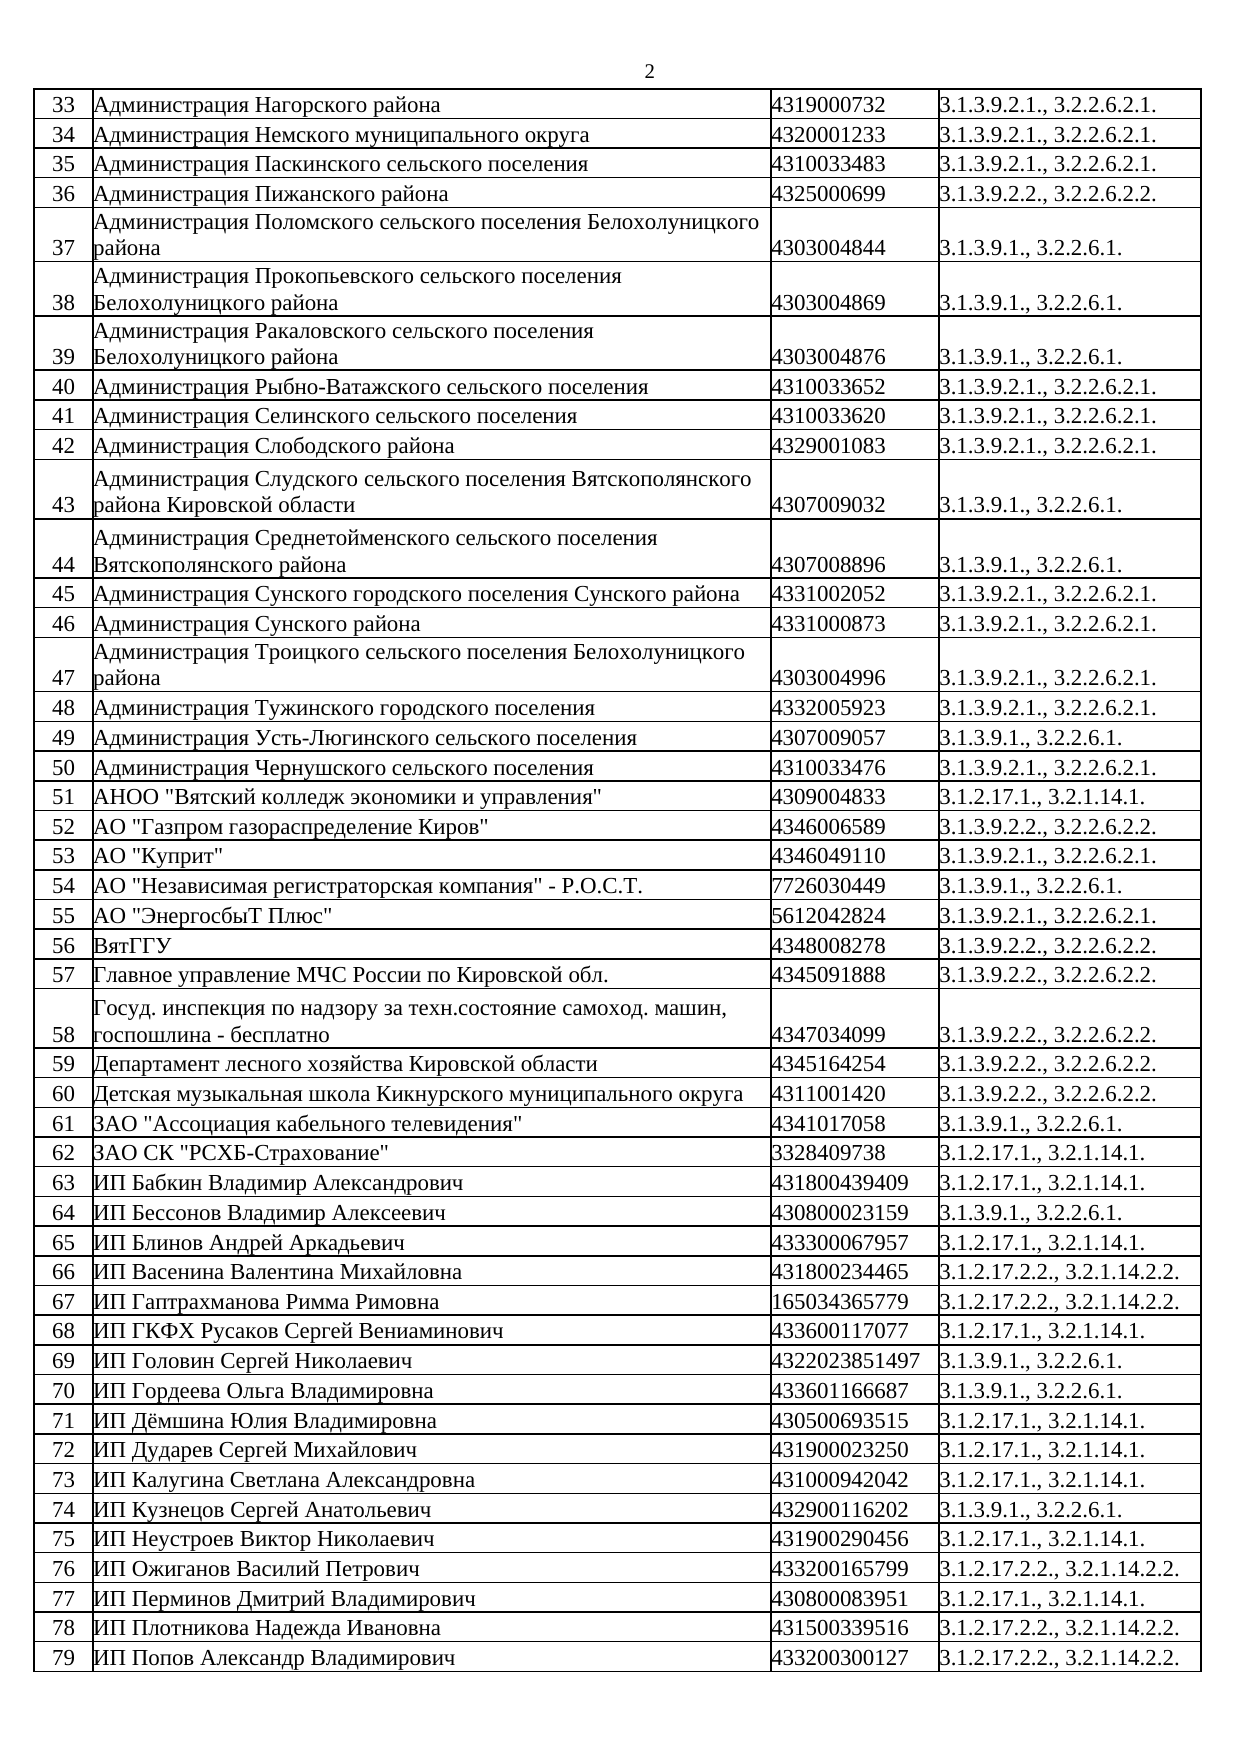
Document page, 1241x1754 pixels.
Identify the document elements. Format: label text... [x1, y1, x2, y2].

table_cell 3.1.3.9.2.2., 3.2.2.6.2.2. [940, 178, 1200, 207]
table_cell 3.1.2.17.2.2., 3.2.1.14.2.2. [940, 1613, 1200, 1641]
table_cell 3.1.3.9.2.1., 3.2.2.6.2.1. [940, 371, 1200, 399]
table_cell Администрация Нагорского района [94, 90, 770, 117]
table_cell 3.1.3.9.1., 3.2.2.6.1. [940, 460, 1200, 518]
table_cell 72 [35, 1435, 92, 1463]
table_cell 4325000699 [772, 178, 938, 207]
table_cell 61 [35, 1108, 92, 1136]
table_cell 433200165799 [772, 1553, 938, 1581]
table_cell 35 [35, 149, 92, 177]
table_cell ИП Бабкин Владимир Александрович [94, 1167, 770, 1196]
table_cell 3.1.3.9.1., 3.2.2.6.1. [940, 262, 1200, 315]
table_cell ИП Перминов Дмитрий Владимирович [94, 1583, 770, 1611]
table_cell 431000942042 [772, 1464, 938, 1492]
table_cell 3.1.3.9.1., 3.2.2.6.1. [940, 1346, 1200, 1374]
table_cell 3.1.3.9.1., 3.2.2.6.1. [940, 722, 1200, 750]
table_cell 3.1.2.17.1., 3.2.1.14.1. [940, 1464, 1200, 1492]
table_cell 51 [35, 782, 92, 809]
table_cell 3.1.3.9.2.2., 3.2.2.6.2.2. [940, 811, 1200, 839]
table_cell 60 [35, 1078, 92, 1106]
table_cell ИП Блинов Андрей Аркадьевич [94, 1227, 770, 1255]
table_cell 4341017058 [772, 1108, 938, 1136]
table_cell ИП Попов Александр Владимирович [94, 1642, 770, 1671]
table_cell ИП Гаптрахманова Римма Римовна [94, 1286, 770, 1314]
table_cell 4303004996 [772, 638, 938, 691]
table_cell 76 [35, 1553, 92, 1581]
table_cell 431500339516 [772, 1613, 938, 1641]
table_cell 4307009032 [772, 460, 938, 518]
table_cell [940, 90, 1200, 117]
table_cell 3328409738 [772, 1138, 938, 1166]
table_cell 67 [35, 1286, 92, 1314]
table_cell 3.1.3.9.1., 3.2.2.6.1. [940, 520, 1200, 577]
table_cell ВятГГУ [94, 930, 770, 958]
table_cell 69 [35, 1346, 92, 1374]
table_cell Администрация Поломского сельского поселения Белохолуницкого района [94, 208, 770, 261]
table_cell 55 [35, 900, 92, 928]
table_cell 64 [35, 1197, 92, 1225]
table_cell 54 [35, 871, 92, 899]
table_cell 39 [35, 317, 92, 369]
table_cell 3.1.2.17.1., 3.2.1.14.1. [940, 1583, 1200, 1611]
table_cell Департамент лесного хозяйства Кировской области [94, 1049, 770, 1077]
table_cell 4331002052 [772, 579, 938, 607]
table_cell 4303004869 [772, 262, 938, 315]
table_cell 433601166687 [772, 1375, 938, 1403]
table_cell АО "Куприт" [94, 841, 770, 869]
table_cell 433300067957 [772, 1227, 938, 1255]
table_cell 46 [35, 608, 92, 637]
table_cell 79 [35, 1642, 92, 1671]
table_cell 3.1.3.9.2.1., 3.2.2.6.2.1. [940, 579, 1200, 607]
table_cell ИП Дударев Сергей Михайлович [94, 1435, 770, 1463]
table_cell 4311001420 [772, 1078, 938, 1106]
table_cell 34 [35, 119, 92, 147]
table_cell Администрация Ракаловского сельского поселения Белохолуницкого района [94, 317, 770, 369]
table_cell 3.1.3.9.1., 3.2.2.6.1. [940, 1108, 1200, 1136]
table_cell ИП Васенина Валентина Михайловна [94, 1257, 770, 1284]
table_cell 3.1.3.9.2.1., 3.2.2.6.2.1. [940, 430, 1200, 458]
table_cell 3.1.3.9.2.1., 3.2.2.6.2.1. [940, 841, 1200, 869]
table_cell 3.1.2.17.1., 3.2.1.14.1. [940, 1138, 1200, 1166]
table_cell 4303004876 [772, 317, 938, 369]
table_cell 4307008896 [772, 520, 938, 577]
table_cell ИП Ожиганов Василий Петрович [94, 1553, 770, 1581]
table_cell 433600117077 [772, 1316, 938, 1344]
table_cell 3.1.3.9.2.2., 3.2.2.6.2.2. [940, 989, 1200, 1047]
table_cell Администрация Усть-Люгинского сельского поселения [94, 722, 770, 750]
table_cell 47 [35, 638, 92, 691]
table_cell ИП Головин Сергей Николаевич [94, 1346, 770, 1374]
table_cell 3.1.3.9.1., 3.2.2.6.1. [940, 208, 1200, 261]
table_cell 58 [35, 989, 92, 1047]
table_cell 431900023250 [772, 1435, 938, 1463]
table_cell 3.1.3.9.1., 3.2.2.6.1. [940, 317, 1200, 369]
table_cell 62 [35, 1138, 92, 1166]
table_cell ЗАО "Ассоциация кабельного телевидения" [94, 1108, 770, 1136]
table_cell 3.1.3.9.2.2., 3.2.2.6.2.2. [940, 1049, 1200, 1077]
table_cell 4346049110 [772, 841, 938, 869]
table_cell 4310033476 [772, 752, 938, 780]
table_cell 433200300127 [772, 1642, 938, 1671]
table_cell ИП Неустроев Виктор Николаевич [94, 1524, 770, 1552]
table_cell Администрация Слободского района [94, 430, 770, 458]
table_cell Администрация Среднетойменского сельского поселения Вятскополянского района [94, 520, 770, 577]
table_cell 3.1.2.17.1., 3.2.1.14.1. [940, 782, 1200, 809]
table_cell ИП Дёмшина Юлия Владимировна [94, 1405, 770, 1433]
table_cell 4345091888 [772, 960, 938, 988]
table_cell 4329001083 [772, 430, 938, 458]
table_cell 4310033652 [772, 371, 938, 399]
table_cell 3.1.3.9.2.1., 3.2.2.6.2.1. [940, 401, 1200, 429]
table_cell 57 [35, 960, 92, 988]
table_cell 431900290456 [772, 1524, 938, 1552]
table_cell 63 [35, 1167, 92, 1196]
table_cell ИП Бессонов Владимир Алексеевич [94, 1197, 770, 1225]
table_cell 3.1.3.9.1., 3.2.2.6.1. [940, 871, 1200, 899]
table_cell АО "ЭнергосбыТ Плюс" [94, 900, 770, 928]
table_cell 7726030449 [772, 871, 938, 899]
table_cell 40 [35, 371, 92, 399]
table_cell 3.1.3.9.2.1., 3.2.2.6.2.1. [940, 752, 1200, 780]
table_cell 77 [35, 1583, 92, 1611]
table_cell 432900116202 [772, 1494, 938, 1522]
table_cell 4345164254 [772, 1049, 938, 1077]
table_cell Администрация Сунского района [94, 608, 770, 637]
table_cell Администрация Тужинского городского поселения [94, 692, 770, 721]
table_cell 4319000732 [772, 90, 938, 117]
table_cell Администрация Сунского городского поселения Сунского района [94, 579, 770, 607]
table_cell 73 [35, 1464, 92, 1492]
table_cell 3.1.3.9.2.1., 3.2.2.6.2.1. [940, 692, 1200, 721]
table_cell 4347034099 [772, 989, 938, 1047]
table_cell 4310033483 [772, 149, 938, 177]
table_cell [940, 119, 1200, 147]
table_cell Детская музыкальная школа Кикнурского муниципального округа [94, 1078, 770, 1106]
table_cell Администрация Паскинского сельского поселения [94, 149, 770, 177]
table_cell Администрация Прокопьевского сельского поселения Белохолуницкого района [94, 262, 770, 315]
table_cell Администрация Немского муниципального округа [94, 119, 770, 147]
table_cell 4309004833 [772, 782, 938, 809]
table_cell 78 [35, 1613, 92, 1641]
table_cell АО "Независимая регистраторская компания" - Р.О.С.Т. [94, 871, 770, 899]
table_cell 33 [35, 90, 92, 117]
table_cell 165034365779 [772, 1286, 938, 1314]
table_cell 4307009057 [772, 722, 938, 750]
table_cell 53 [35, 841, 92, 869]
table_cell АО "Газпром газораспределение Киров" [94, 811, 770, 839]
table_cell 52 [35, 811, 92, 839]
table_cell ЗАО СК "РСХБ-Страхование" [94, 1138, 770, 1166]
table_cell 4348008278 [772, 930, 938, 958]
table_cell Администрация Слудского сельского поселения Вятскополянского района Кировской области [94, 460, 770, 518]
table_cell 430800023159 [772, 1197, 938, 1225]
table_cell 45 [35, 579, 92, 607]
table_cell 75 [35, 1524, 92, 1552]
table_cell 48 [35, 692, 92, 721]
table_cell 3.1.3.9.2.2., 3.2.2.6.2.2. [940, 930, 1200, 958]
table_cell 3.1.3.9.2.1., 3.2.2.6.2.1. [940, 638, 1200, 691]
table_cell 430500693515 [772, 1405, 938, 1433]
table_cell 4346006589 [772, 811, 938, 839]
table_cell 56 [35, 930, 92, 958]
table_cell 3.1.2.17.1., 3.2.1.14.1. [940, 1524, 1200, 1552]
table_cell 65 [35, 1227, 92, 1255]
table_cell 5612042824 [772, 900, 938, 928]
table_cell 41 [35, 401, 92, 429]
table_cell 4320001233 [772, 119, 938, 147]
table_cell Администрация Троицкого сельского поселения Белохолуницкого района [94, 638, 770, 691]
table_cell 4322023851497 [772, 1346, 938, 1374]
table_cell 68 [35, 1316, 92, 1344]
table_cell Администрация Селинского сельского поселения [94, 401, 770, 429]
table_cell 3.1.2.17.1., 3.2.1.14.1. [940, 1167, 1200, 1196]
table_cell 3.1.2.17.1., 3.2.1.14.1. [940, 1405, 1200, 1433]
table_cell 3.1.2.17.1., 3.2.1.14.1. [940, 1316, 1200, 1344]
table_cell 50 [35, 752, 92, 780]
table_cell 3.1.3.9.1., 3.2.2.6.1. [940, 1494, 1200, 1522]
table_cell 44 [35, 520, 92, 577]
table_cell Главное управление МЧС России по Кировской обл. [94, 960, 770, 988]
table_cell 3.1.3.9.2.1., 3.2.2.6.2.1. [940, 900, 1200, 928]
table_cell Администрация Чернушского сельского поселения [94, 752, 770, 780]
table_cell ИП Кузнецов Сергей Анатольевич [94, 1494, 770, 1522]
table_cell 43 [35, 460, 92, 518]
table_cell 36 [35, 178, 92, 207]
table_cell 430800083951 [772, 1583, 938, 1611]
table_cell 3.1.2.17.2.2., 3.2.1.14.2.2. [940, 1553, 1200, 1581]
table_cell Администрация Рыбно-Ватажского сельского поселения [94, 371, 770, 399]
table_cell 74 [35, 1494, 92, 1522]
table_cell 3.1.2.17.1., 3.2.1.14.1. [940, 1435, 1200, 1463]
table_cell 4310033620 [772, 401, 938, 429]
table_cell Госуд. инспекция по надзору за техн.состояние самоход. машин, госпошлина - бесплатно [94, 989, 770, 1047]
table_cell 431800439409 [772, 1167, 938, 1196]
table_cell АНОО "Вятский колледж экономики и управления" [94, 782, 770, 809]
table_cell 3.1.2.17.2.2., 3.2.1.14.2.2. [940, 1642, 1200, 1671]
table_cell 37 [35, 208, 92, 261]
table_cell 38 [35, 262, 92, 315]
table_cell Администрация Пижанского района [94, 178, 770, 207]
table_cell 4303004844 [772, 208, 938, 261]
table_cell ИП Калугина Светлана Александровна [94, 1464, 770, 1492]
table_cell 49 [35, 722, 92, 750]
table_cell 3.1.3.9.2.2., 3.2.2.6.2.2. [940, 960, 1200, 988]
table_cell 59 [35, 1049, 92, 1077]
table_cell 42 [35, 430, 92, 458]
table_cell 3.1.2.17.2.2., 3.2.1.14.2.2. [940, 1257, 1200, 1284]
table_cell 4332005923 [772, 692, 938, 721]
table_cell 71 [35, 1405, 92, 1433]
table_cell 431800234465 [772, 1257, 938, 1284]
table_cell 3.1.3.9.2.1., 3.2.2.6.2.1. [940, 608, 1200, 637]
table_cell 4331000873 [772, 608, 938, 637]
table_cell 3.1.2.17.1., 3.2.1.14.1. [940, 1227, 1200, 1255]
table_cell 3.1.3.9.1., 3.2.2.6.1. [940, 1375, 1200, 1403]
table_cell ИП Плотникова Надежда Ивановна [94, 1613, 770, 1641]
table_cell 70 [35, 1375, 92, 1403]
table_cell ИП ГКФХ Русаков Сергей Вениаминович [94, 1316, 770, 1344]
table_cell 3.1.3.9.1., 3.2.2.6.1. [940, 1197, 1200, 1225]
table_cell ИП Гордеева Ольга Владимировна [94, 1375, 770, 1403]
table_cell 66 [35, 1257, 92, 1284]
table_cell 3.1.3.9.2.1., 3.2.2.6.2.1. [940, 149, 1200, 177]
table_cell 3.1.2.17.2.2., 3.2.1.14.2.2. [940, 1286, 1200, 1314]
table_cell 3.1.3.9.2.2., 3.2.2.6.2.2. [940, 1078, 1200, 1106]
